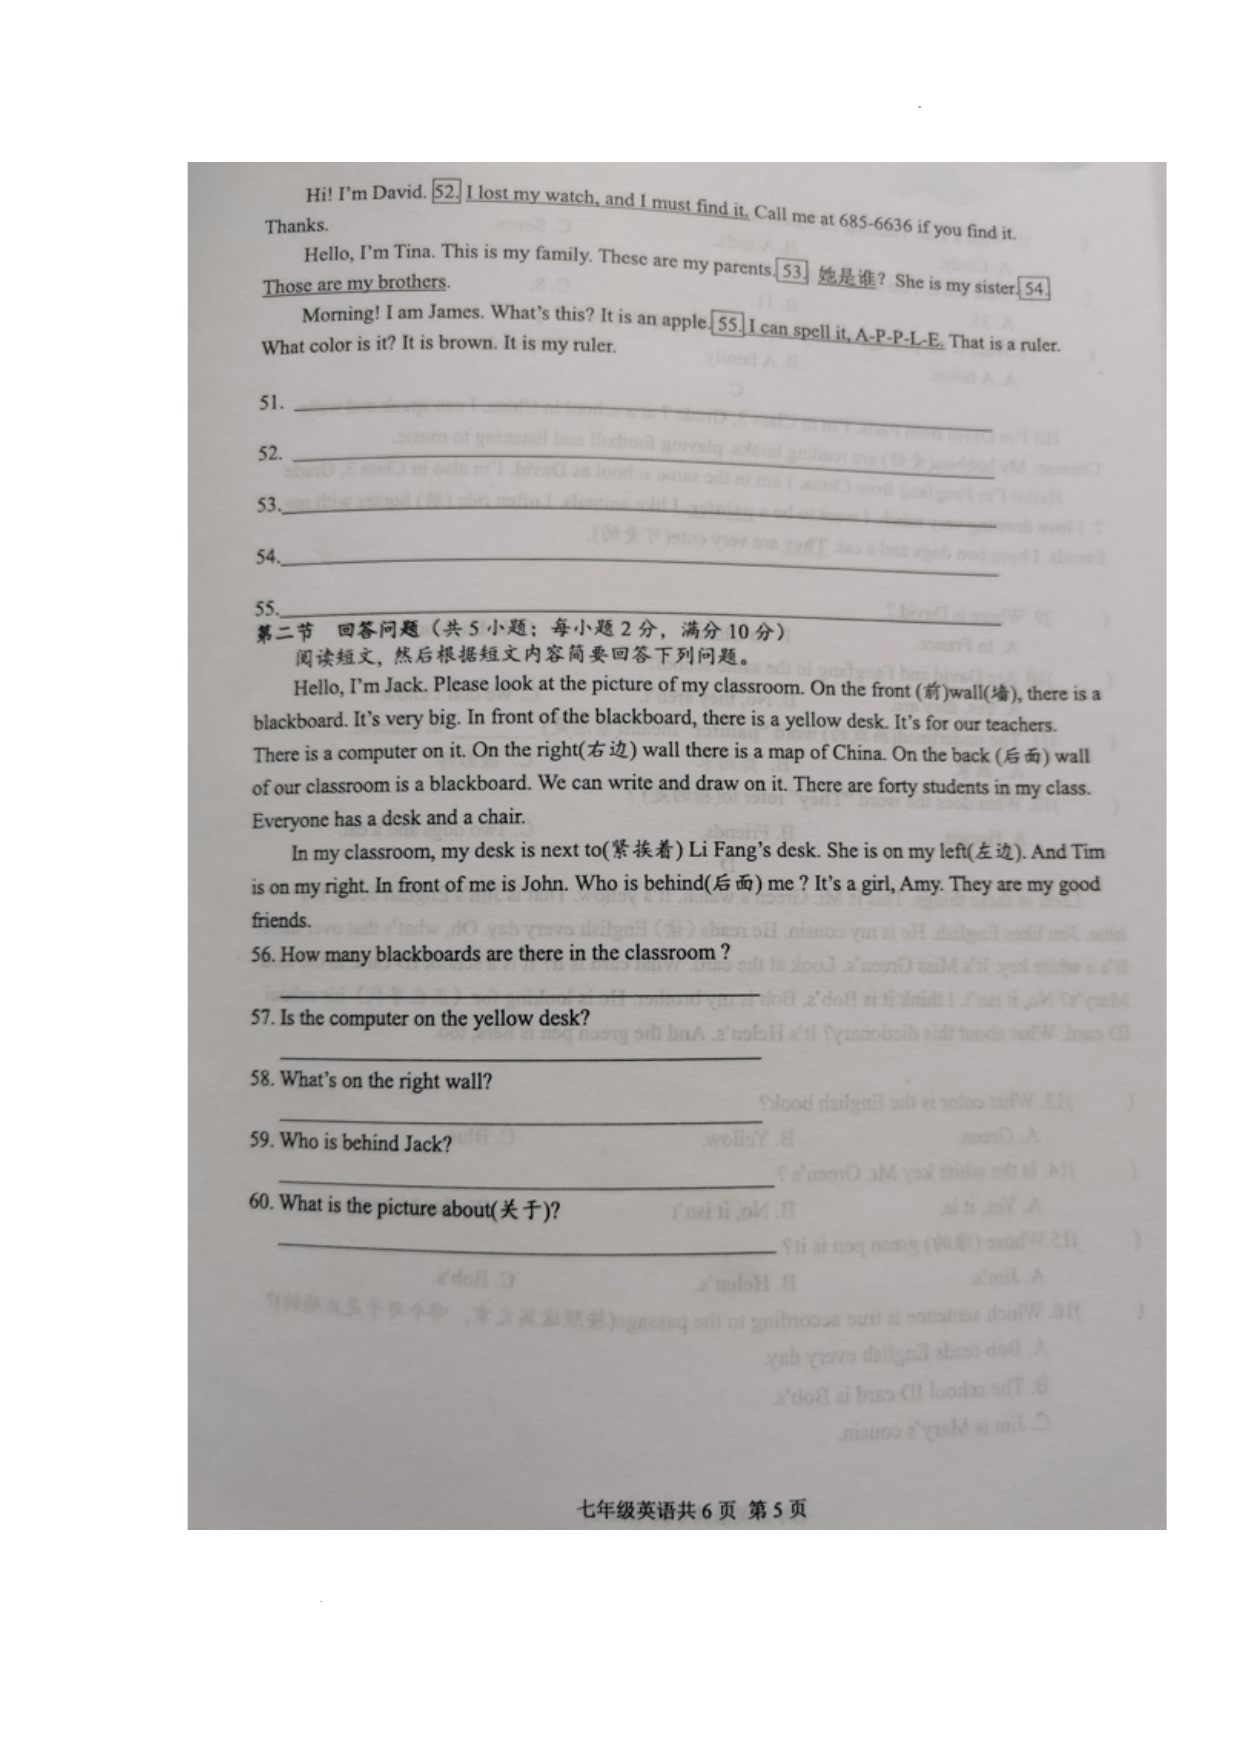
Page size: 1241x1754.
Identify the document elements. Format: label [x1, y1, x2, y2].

picture [187, 162, 1167, 1530]
